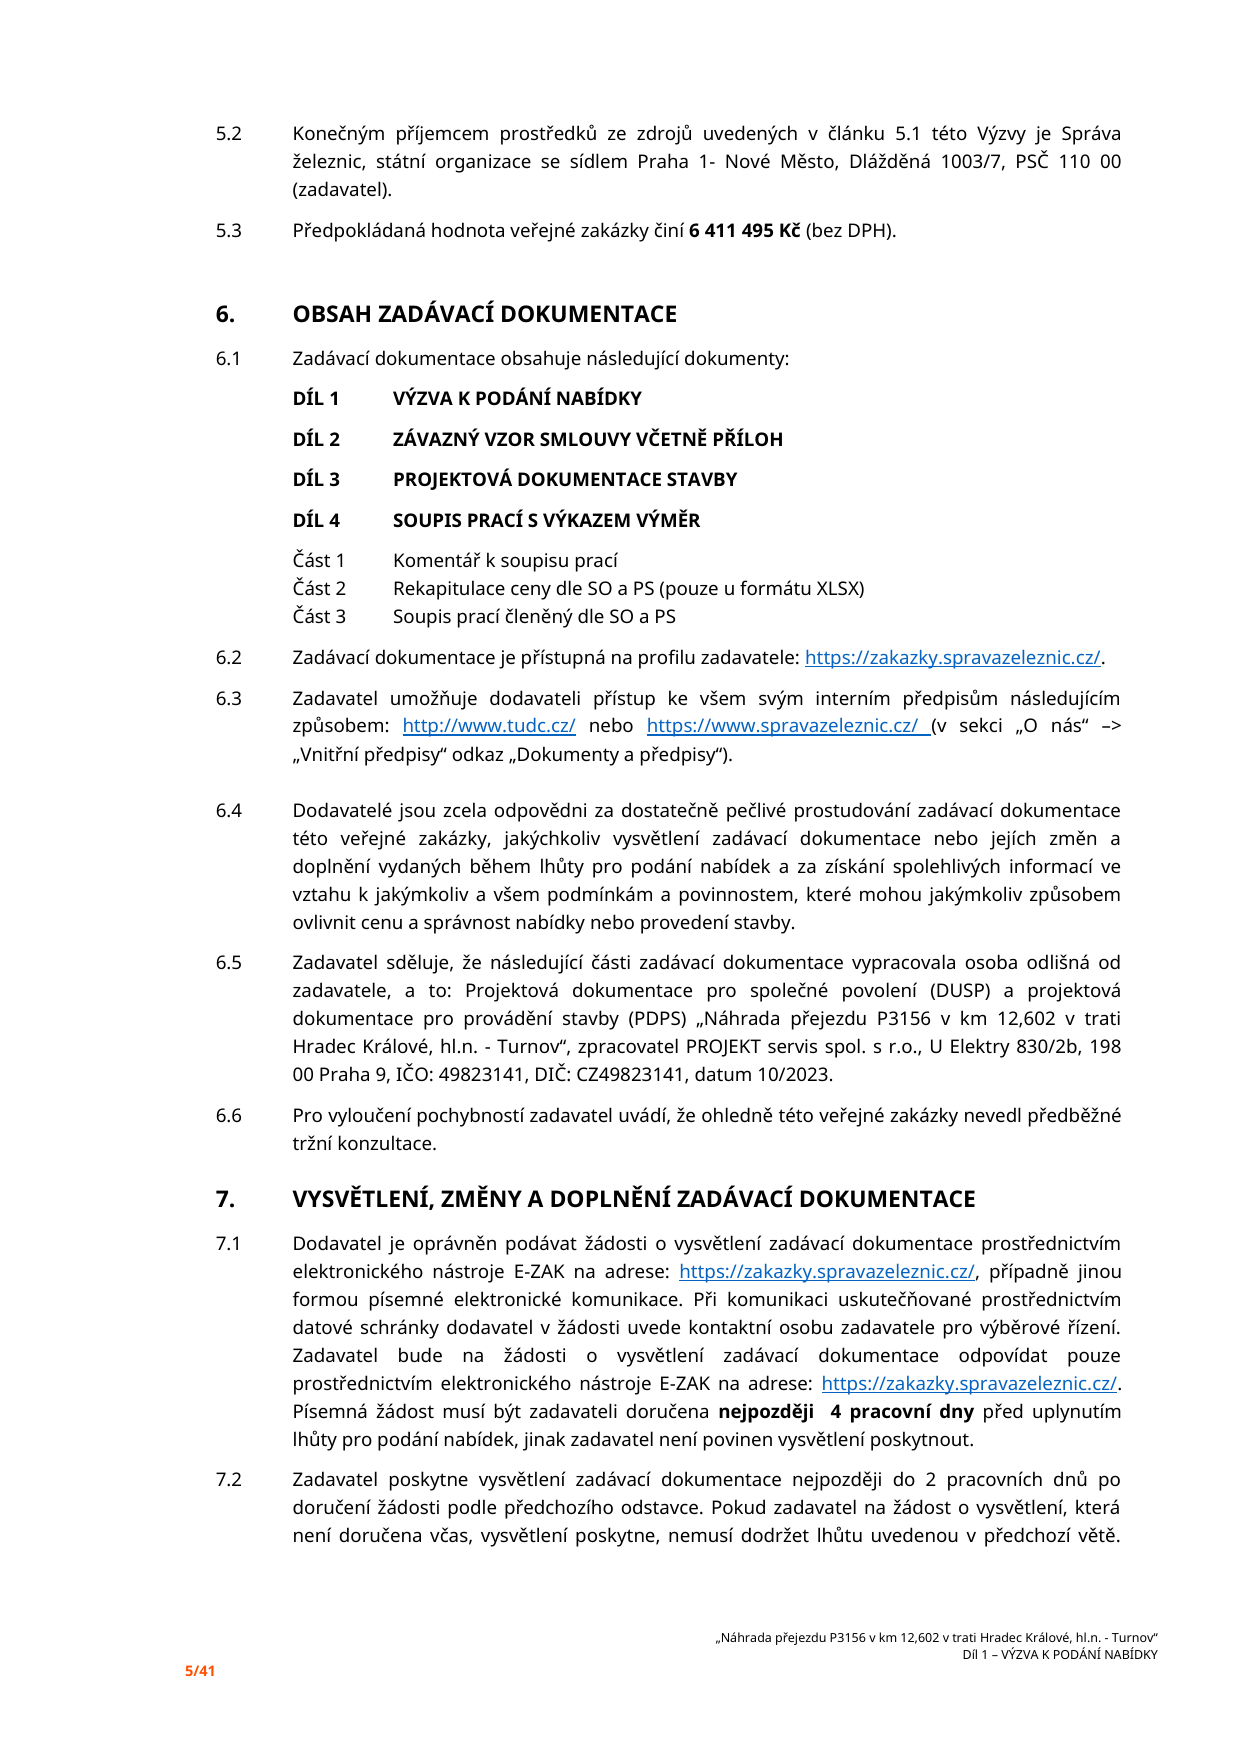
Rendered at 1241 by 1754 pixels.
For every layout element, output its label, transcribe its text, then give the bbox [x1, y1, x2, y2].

text Část 1 Komentář k soupisu prací [292, 548, 1122, 573]
text VYSVĚTLENÍ, ZMĚNY A DOPLNĚNÍ ZADÁVACÍ DOKUMENTACE [216, 1183, 1122, 1214]
text Předpokládaná hodnota veřejné zakázky činí 6 411 495 Kč (bez DPH). [216, 217, 1122, 243]
text Dodavatelé jsou zcela odpovědni za dostatečně pečlivé prostudování zadávací dokumentace této veřejné zakázky, jakýchkoliv vysvětlení zadávací dokumentace nebo jejích změn a doplnění vydaných během lhůty pro podání nabídek a za získání spolehlivých informací ve vztahu k jakýmkoliv a všem podmínkám a povinnostem, které mohou jakýmkoliv způsobem ovlivnit cenu a správnost nabídky nebo provedení stavby. [216, 797, 1122, 934]
text Část 3 Soupis prací členěný dle SO a PS [292, 604, 1122, 629]
text DÍL 4 SOUPIS PRACÍ S VÝKAZEM VÝMĚR [292, 507, 1122, 533]
text Konečným příjemcem prostředků ze zdrojů uvedených v článku 5.1 této Výzvy je Správa železnic, státní organizace se sídlem Praha 1- Nové Město, Dlážděná 1003/7, PSČ 110 00 (zadavatel). [216, 121, 1122, 202]
text Zadavatel umožňuje dodavateli přístup ke všem svým interním předpisům následujícím způsobem: http://www.tudc.cz/ nebo https://www.spravazeleznic.cz/ (v sekci „O nás“ –> „Vnitřní předpisy“ odkaz „Dokumenty a předpisy“). [216, 685, 1122, 766]
text Zadávací dokumentace je přístupná na profilu zadavatele: https://zakazky.spravazeleznic.cz/. [216, 644, 1122, 670]
text OBSAH ZADÁVACÍ DOKUMENTACE [216, 298, 1122, 329]
text DÍL 3 PROJEKTOVÁ DOKUMENTACE STAVBY [292, 467, 1122, 492]
text Zadávací dokumentace obsahuje následující dokumenty: [216, 345, 1122, 371]
text Zadavatel sděluje, že následující části zadávací dokumentace vypracovala osoba odlišná od zadavatele, a to: Projektová dokumentace pro společné povolení (DUSP) a projektová dokumentace pro provádění stavby (PDPS) „Náhrada přejezdu P3156 v km 12,602 v trati Hradec Králové, hl.n. - Turnov“, zpracovatel PROJEKT servis spol. s r.o., U Elektry 830/2b, 198 00 Praha 9, IČO: 49823141, DIČ: CZ49823141, datum 10/2023. [216, 949, 1122, 1087]
text DÍL 1 VÝZVA K PODÁNÍ NABÍDKY [292, 386, 1122, 411]
text DÍL 2 ZÁVAZNÝ VZOR SMLOUVY VČETNĚ PŘÍLOH [292, 426, 1122, 452]
text Pro vyloučení pochybností zadavatel uvádí, že ohledně této veřejné zakázky nevedl předběžné tržní konzultace. [216, 1102, 1122, 1156]
text Část 2 Rekapitulace ceny dle SO a PS (pouze u formátu XLSX) [292, 576, 1122, 601]
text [216, 1467, 1122, 1548]
text Dodavatel je oprávněn podávat žádosti o vysvětlení zadávací dokumentace prostřednictvím elektronického nástroje E-ZAK na adrese: https://zakazky.spravazeleznic.cz/, případně jinou formou písemné elektronické komunikace. Při komunikaci uskutečňované prostřednictvím datové schránky dodavatel v žádosti uvede kontaktní osobu zadavatele pro výběrové řízení. Zadavatel bude na žádosti o vysvětlení zadávací dokumentace odpovídat pouze prostřednictvím elektronického nástroje E-ZAK na adrese: https://zakazky.spravazeleznic.cz/. Písemná žádost musí být zadavateli doručena nejpozději 4 pracovní dny před uplynutím lhůty pro podání nabídek, jinak zadavatel není povinen vysvětlení poskytnout. [216, 1230, 1122, 1452]
